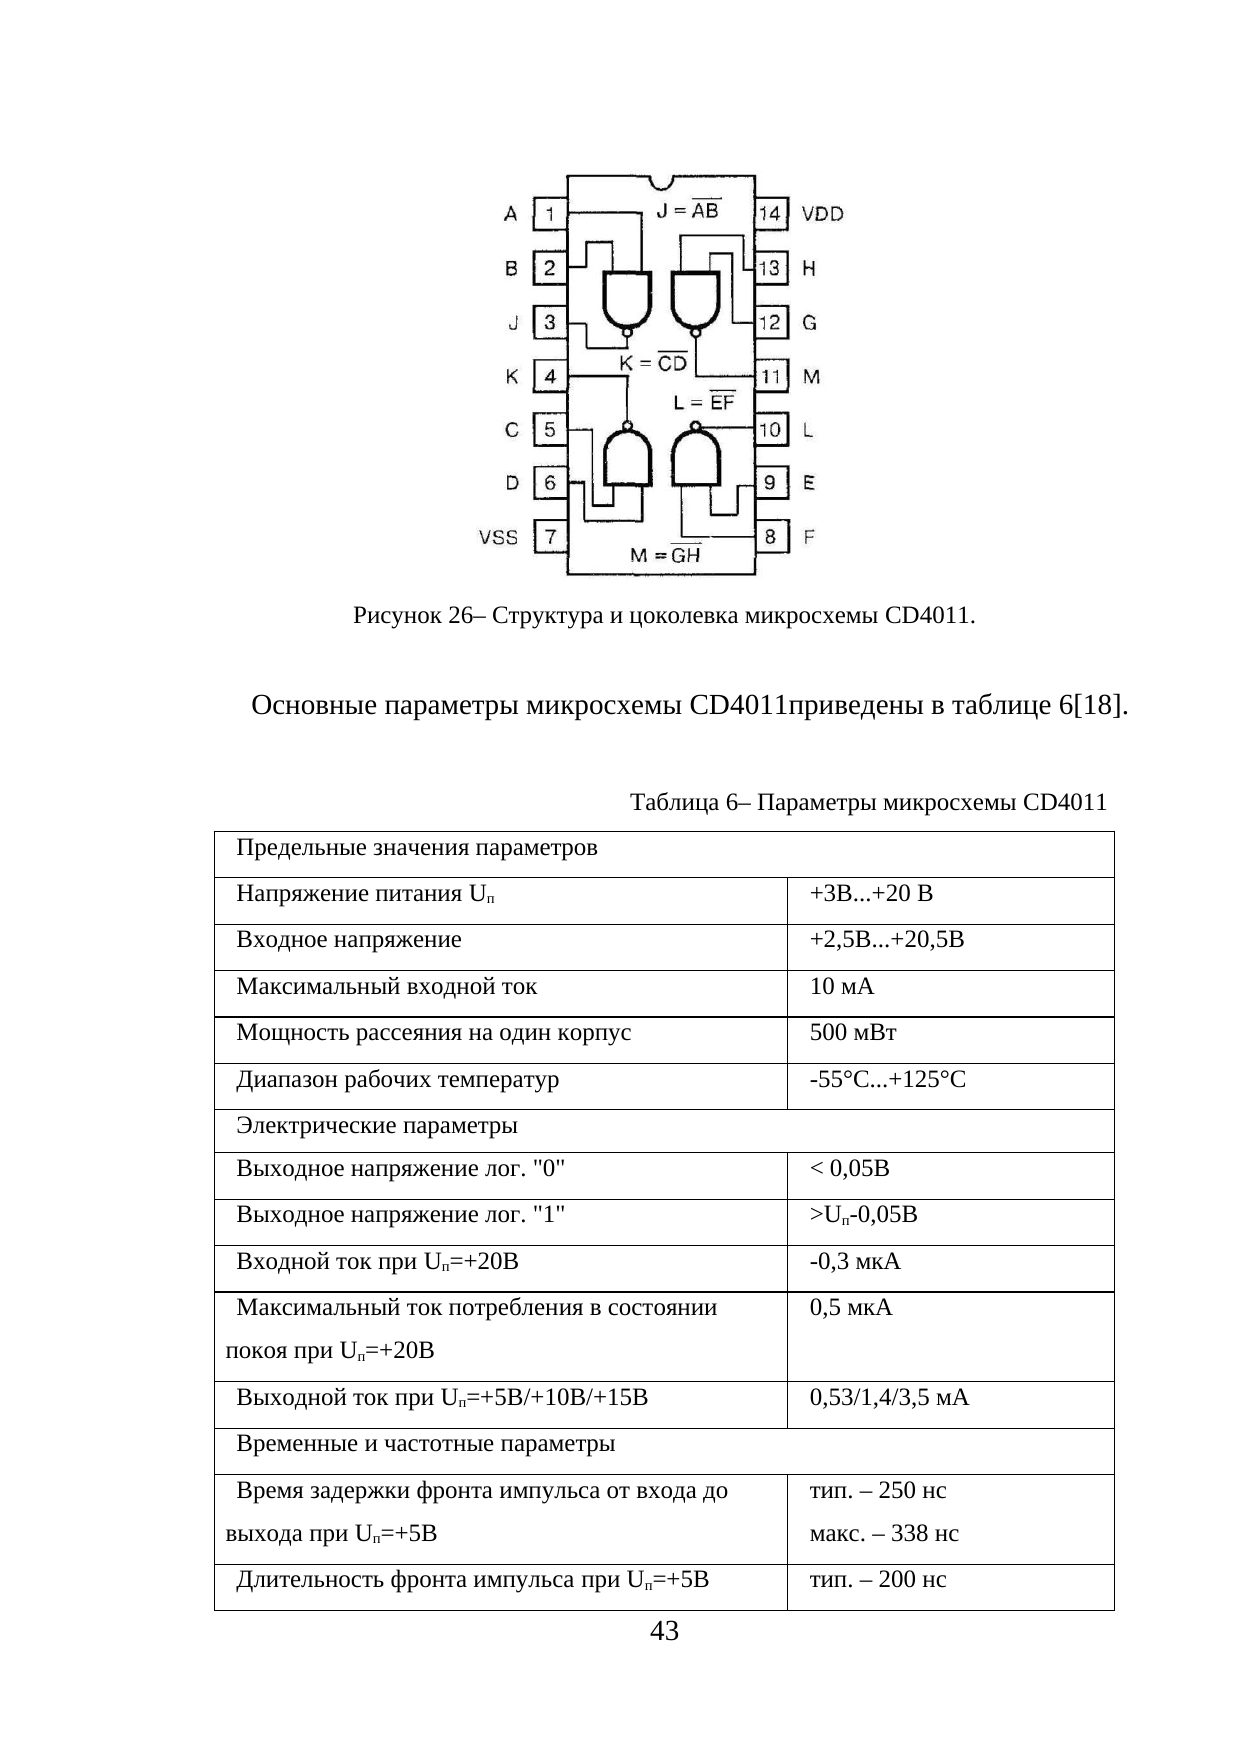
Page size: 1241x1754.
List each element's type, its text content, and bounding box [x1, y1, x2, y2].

table_cell Выходное напряжение лог. "0" [215, 1153, 787, 1198]
table_cell +3В...+20 В [788, 878, 1114, 923]
table_cell < 0,05В [788, 1153, 1114, 1198]
table_cell 10 мА [788, 971, 1114, 1016]
table_cell Выходной ток при Uп=+5В/+10В/+15В [215, 1382, 787, 1427]
table_cell Время задержки фронта импульса от входа до выхода при Uп=+5В [215, 1475, 787, 1563]
table_cell 0,53/1,4/3,5 мА [788, 1382, 1114, 1427]
table_cell Максимальный ток потребления в состоянии покоя при Uп=+20В [215, 1293, 787, 1381]
text Рисунок 26– Структура и цоколевка микросхемы CD4011. [177, 601, 1151, 629]
table_cell Выходное напряжение лог. "1" [215, 1200, 787, 1245]
table_cell Мощность рассеяния на один корпус [215, 1018, 787, 1063]
table_cell Входное напряжение [215, 925, 787, 970]
picture [455, 161, 874, 584]
text Таблица 6– Параметры микросхемы CD4011 [177, 787, 1107, 816]
text Основные параметры микросхемы CD4011приведены в таблице 6[18]. [177, 687, 1151, 720]
table_cell Входной ток при Uп=+20В [215, 1246, 787, 1291]
table_header Предельные значения параметров [215, 832, 1114, 877]
table_cell 500 мВт [788, 1018, 1114, 1063]
table_cell тип. – 250 нс макс. – 338 нс [788, 1475, 1114, 1563]
table_cell Временные и частотные параметры [215, 1429, 1114, 1474]
table_cell +2,5В...+20,5В [788, 925, 1114, 970]
table_cell Диапазон рабочих температур [215, 1064, 787, 1109]
table_cell >Uп-0,05В [788, 1200, 1114, 1245]
table_cell Напряжение питания Uп [215, 878, 787, 923]
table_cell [215, 1565, 787, 1610]
table_cell Электрические параметры [215, 1110, 1114, 1152]
table_cell -55°С...+125°С [788, 1064, 1114, 1109]
table_cell Максимальный входной ток [215, 971, 787, 1016]
table_cell 0,5 мкА [788, 1293, 1114, 1381]
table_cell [788, 1565, 1114, 1610]
table_cell -0,3 мкА [788, 1246, 1114, 1291]
